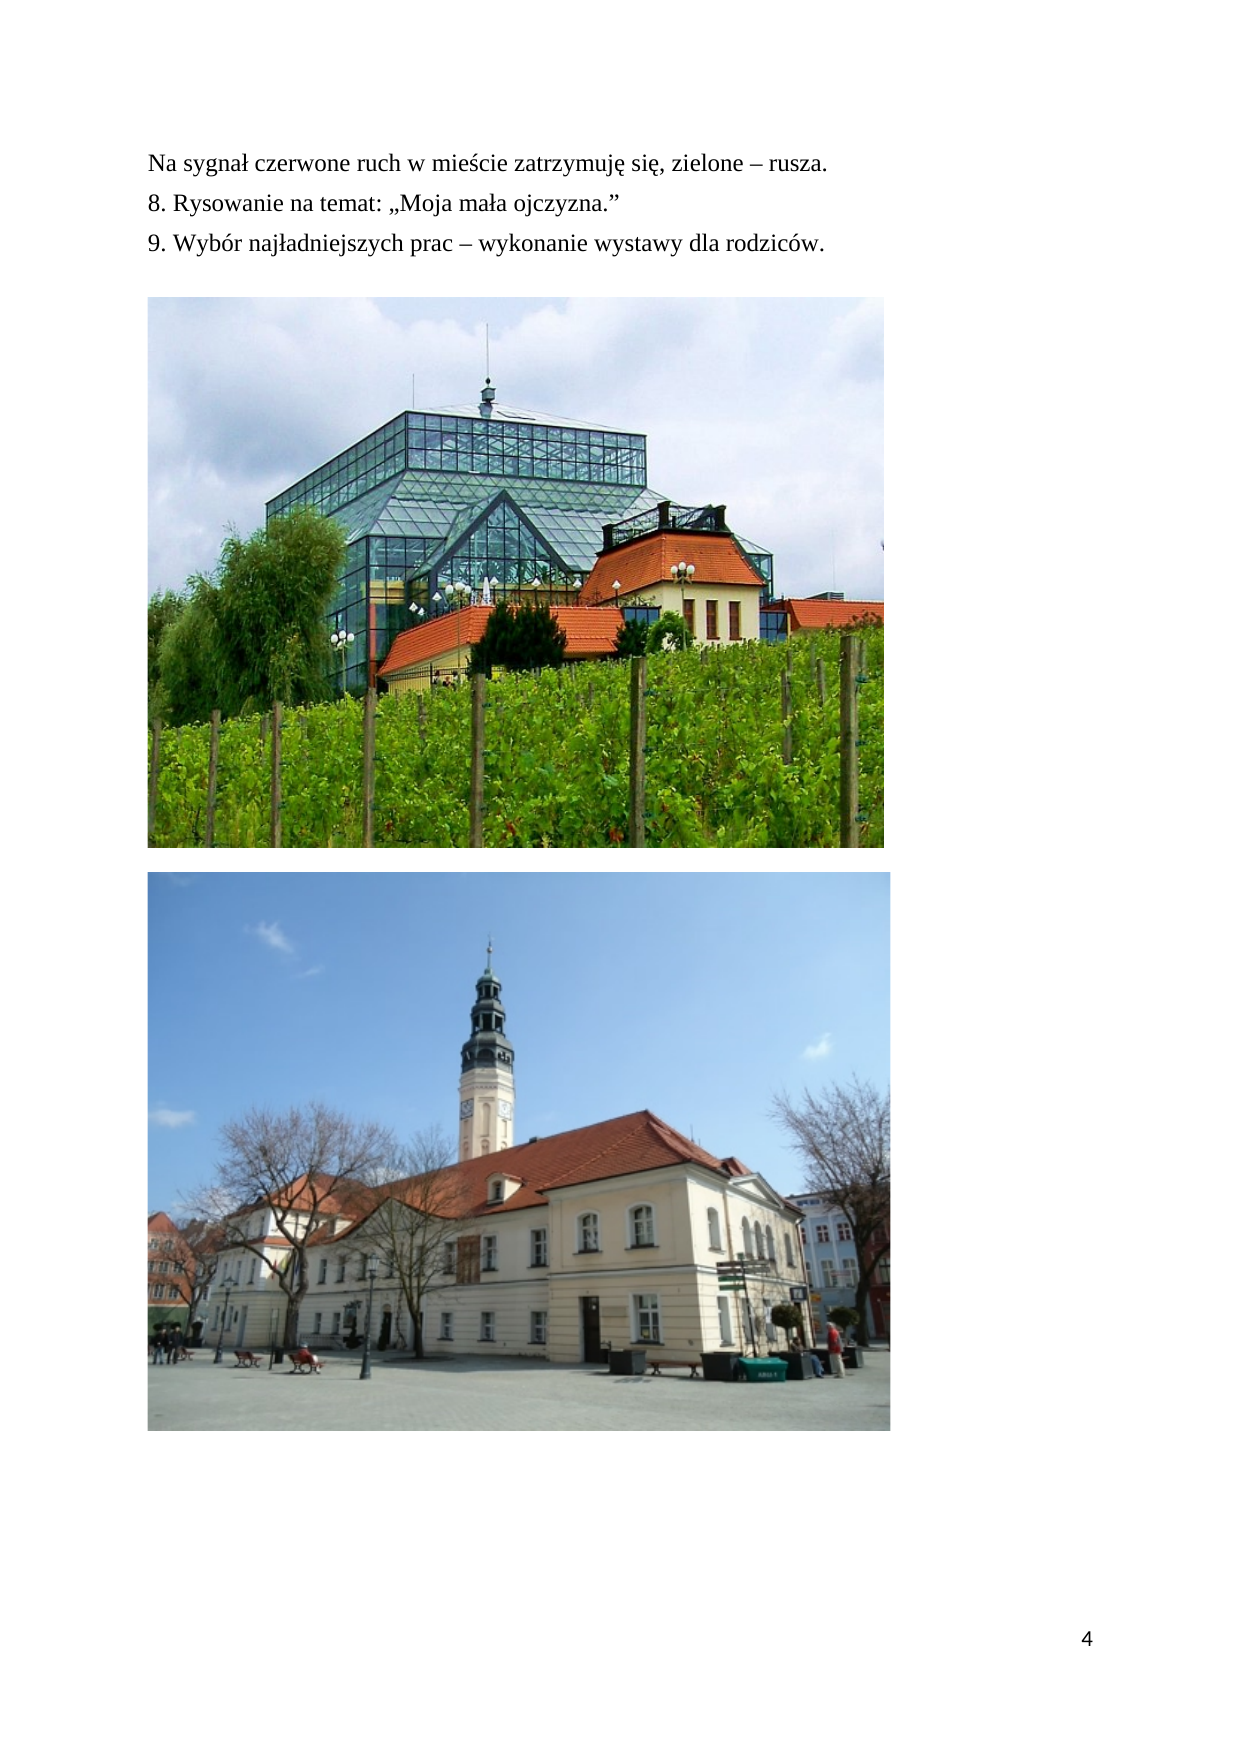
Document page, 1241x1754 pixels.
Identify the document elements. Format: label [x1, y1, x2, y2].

picture [147, 872, 891, 1431]
picture [147, 297, 884, 848]
text [148, 148, 1093, 257]
